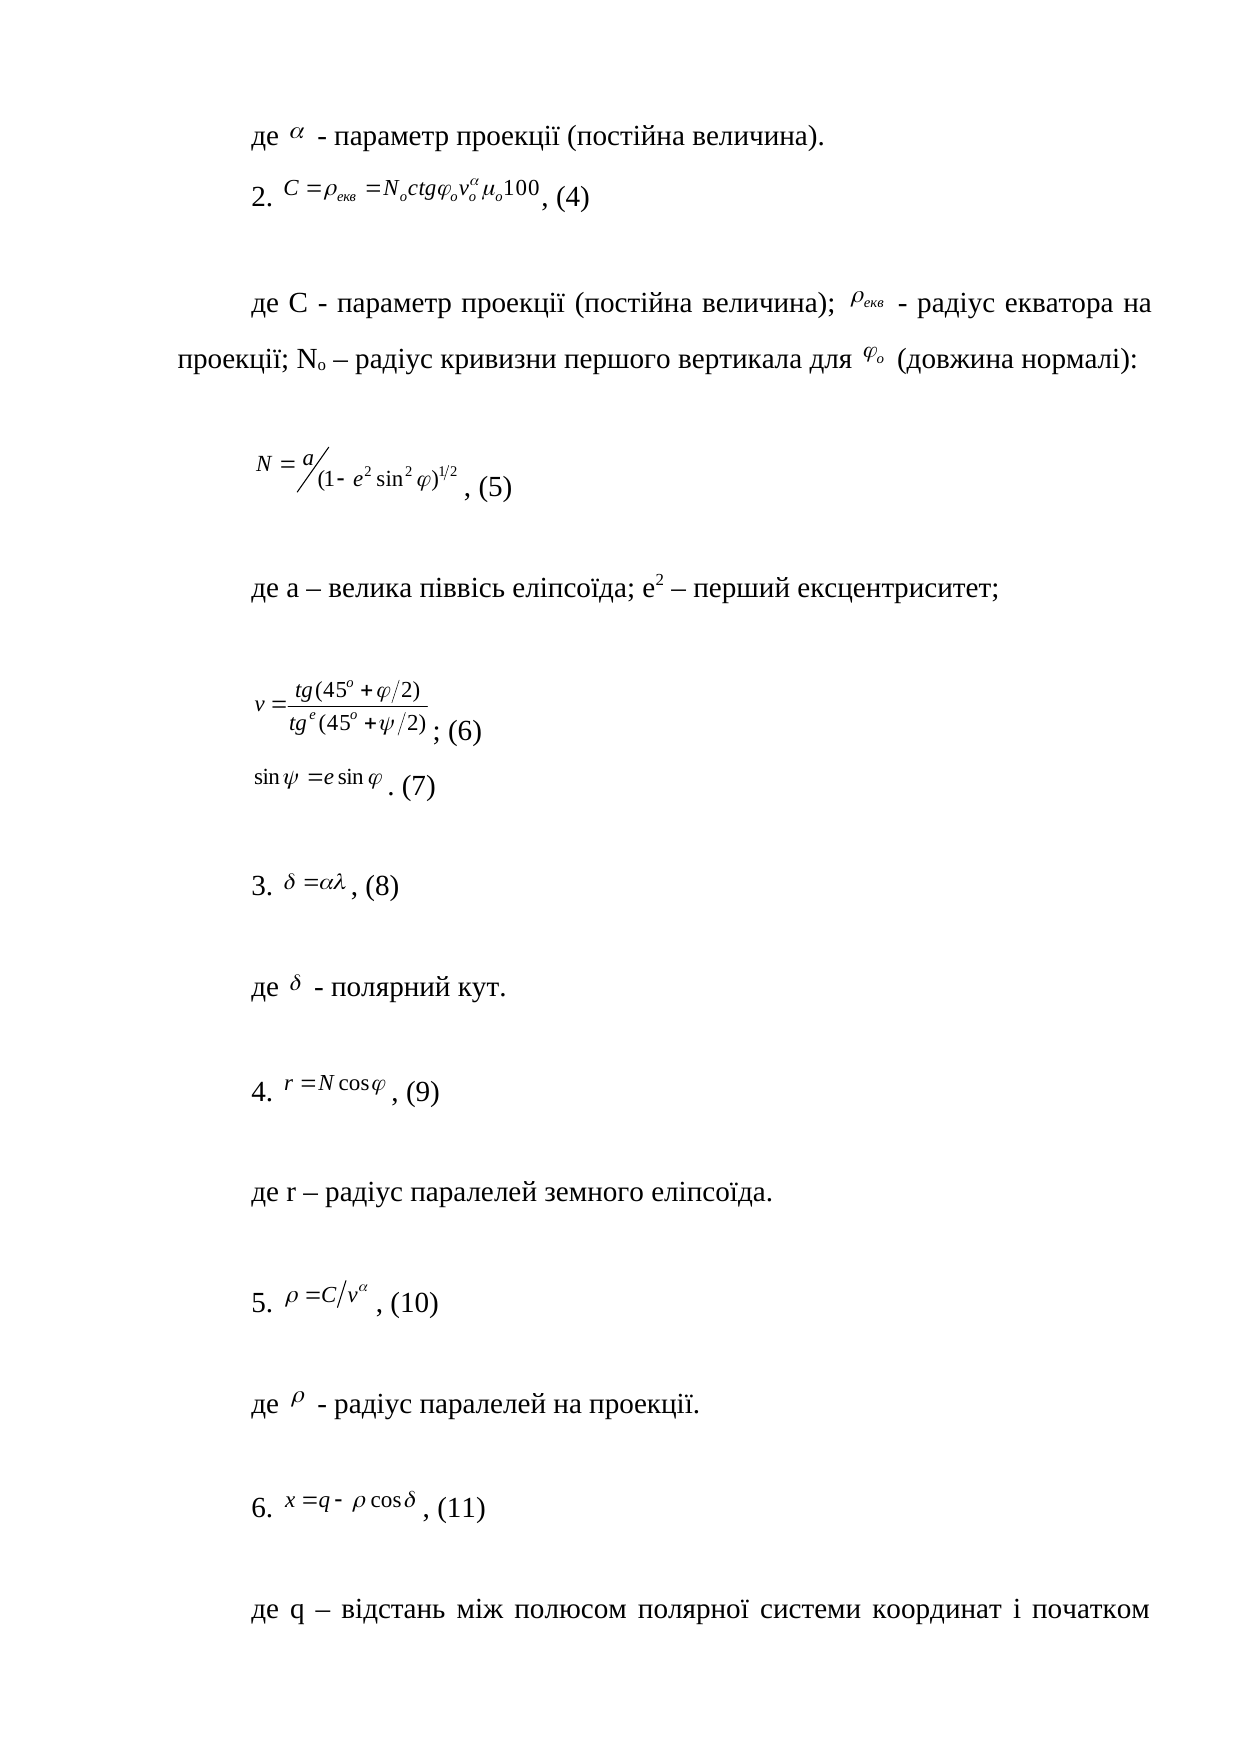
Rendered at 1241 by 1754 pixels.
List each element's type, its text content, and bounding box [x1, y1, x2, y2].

list де С - параметр проекції (постійна величина); - радіус екватора на проекції; No – радіус кривизни першого вертикала для (довжина нормалі): [177, 279, 1152, 374]
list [177, 1591, 1152, 1625]
list де r – радіус паралелей земного еліпсоїда. [177, 1174, 1152, 1208]
list . (7) [177, 764, 1152, 801]
list ; (6) [177, 670, 1152, 747]
list де - радіус паралелей на проекції. [177, 1386, 1152, 1419]
list де - полярний кут. [177, 969, 1152, 1003]
list 3. , (8) [177, 868, 1152, 902]
list 2. , (4) [177, 168, 1152, 212]
list , (5) [177, 442, 1152, 503]
list де а – велика піввісь еліпсоїда; е2 – перший ексцентриситет; [177, 570, 1152, 603]
list 4. , (9) [177, 1070, 1152, 1107]
list 5. , (10) [177, 1275, 1152, 1319]
list 6. , (11) [177, 1487, 1152, 1524]
list де - параметр проекції (постійна величина). [177, 118, 1152, 152]
